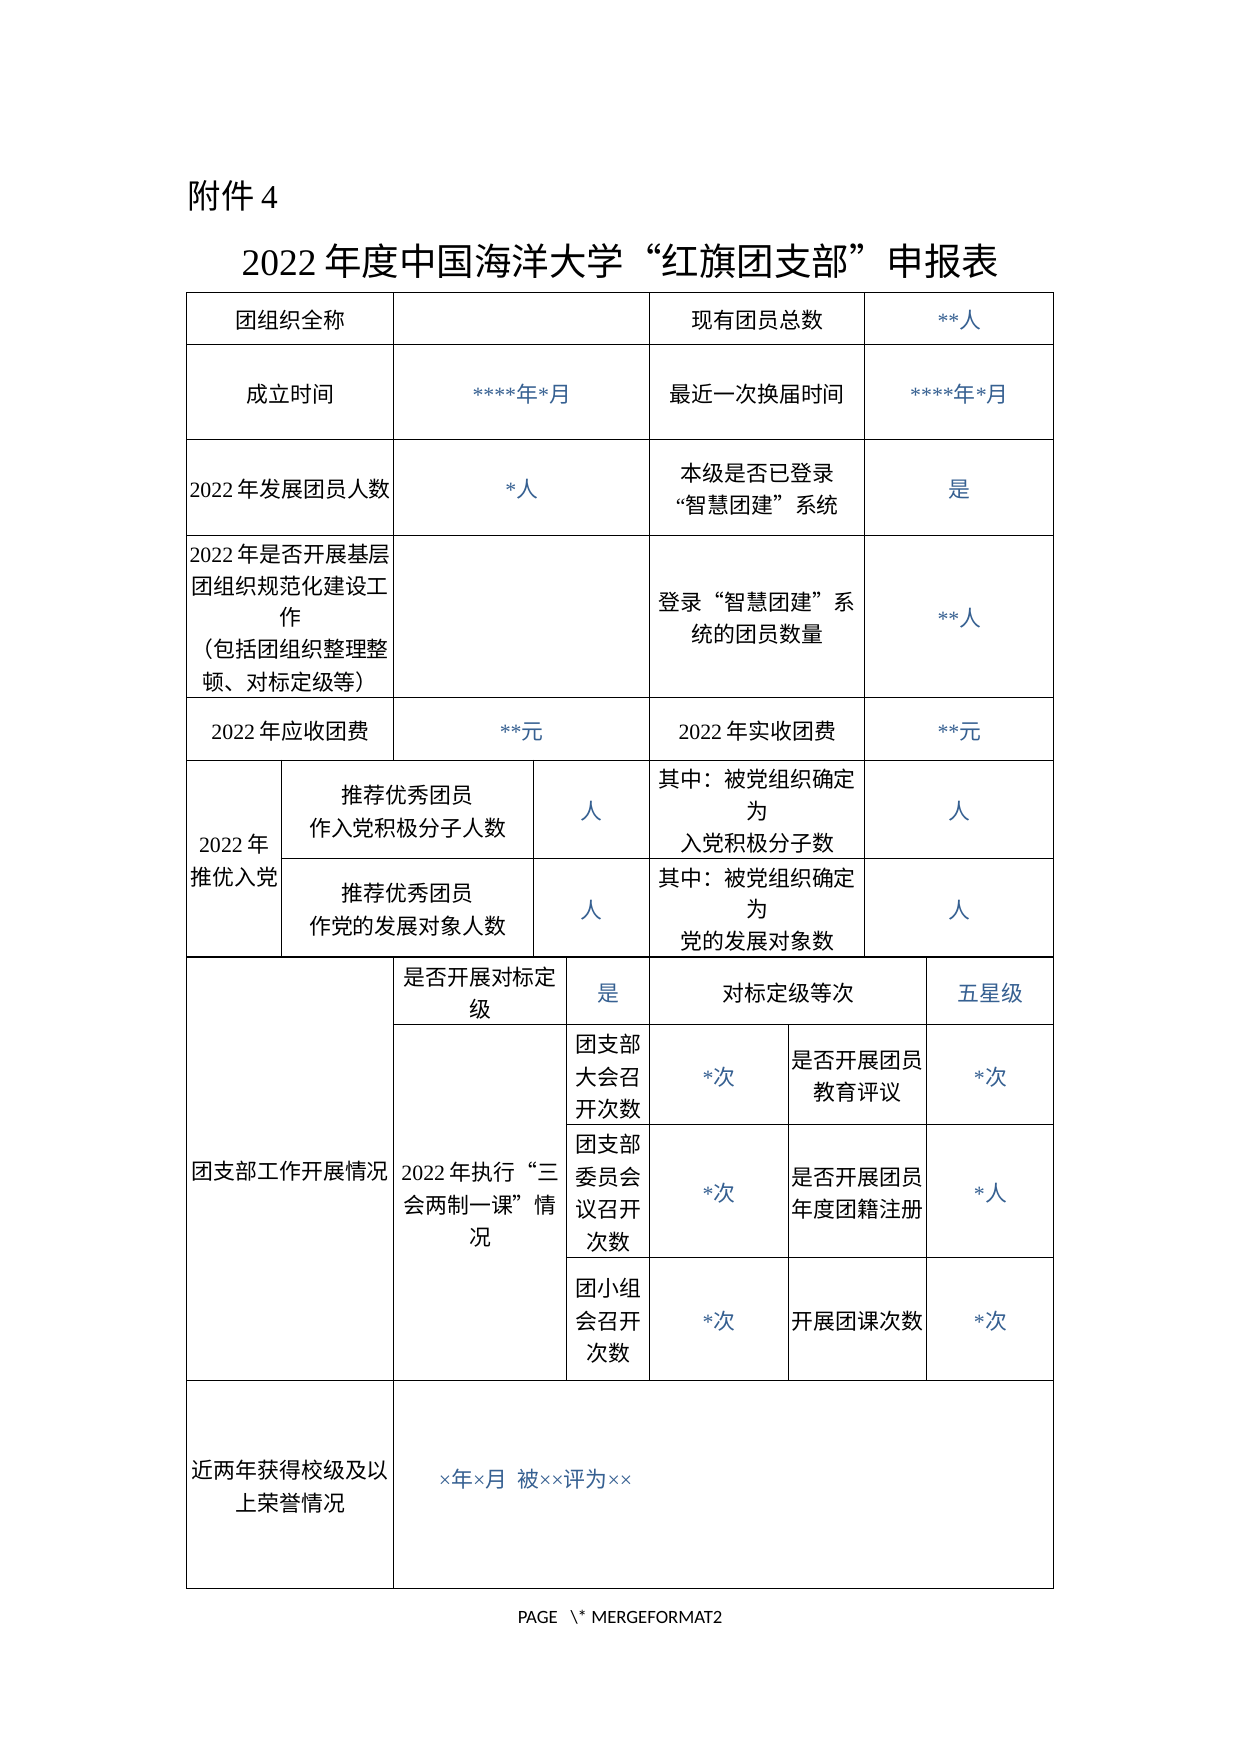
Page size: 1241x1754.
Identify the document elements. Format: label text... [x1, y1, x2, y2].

table_cell ****年*月 [394, 345, 649, 439]
text 附件4 [187, 162, 1053, 227]
table_cell **元 [394, 698, 649, 759]
table_cell 其中：被党组织确定为 党的发展对象数 [650, 859, 864, 956]
table_cell 五星级 [927, 958, 1053, 1024]
table_cell 登录“智慧团建”系统的团员数量 [650, 536, 864, 697]
table_cell 对标定级等次 [650, 958, 926, 1024]
table_cell 推荐优秀团员 作入党积极分子人数 [282, 761, 533, 858]
table_header [394, 293, 649, 344]
table_cell 团支部大会召开次数 [567, 1025, 649, 1124]
table_cell 本级是否已登录 “智慧团建”系统 [650, 440, 864, 534]
table_cell 团小组会召开次数 [567, 1258, 649, 1380]
table_cell 2022年是否开展基层 团组织规范化建设工作 （包括团组织整理整顿、对标定级等） [187, 536, 393, 697]
table_cell *次 [927, 1258, 1053, 1380]
table_cell 是否开展对标定级 [394, 958, 566, 1024]
table_cell 2022年 推优入党 [187, 761, 281, 956]
table_cell 是 [865, 440, 1053, 534]
table_cell 是 [567, 958, 649, 1024]
table_header 现有团员总数 [650, 293, 864, 344]
text 2022年度中国海洋大学“红旗团支部”申报表 [187, 227, 1053, 292]
table_cell 2022年应收团费 [187, 698, 393, 759]
table_cell *人 [394, 440, 649, 534]
table_header **人 [865, 293, 1053, 344]
table_cell 人 [534, 761, 649, 858]
table_cell 2022年实收团费 [650, 698, 864, 759]
table_cell 近两年获得校级及以上荣誉情况 [187, 1381, 393, 1588]
table_cell *次 [927, 1025, 1053, 1124]
table_cell 是否开展团员 教育评议 [789, 1025, 926, 1124]
table_cell 开展团课次数 [789, 1258, 926, 1380]
table_cell 人 [534, 859, 649, 956]
table_cell *次 [650, 1258, 788, 1380]
table_header 团组织全称 [187, 293, 393, 344]
table_cell 团支部委员会议召开次数 [567, 1125, 649, 1257]
table_cell 其中：被党组织确定为 入党积极分子数 [650, 761, 864, 858]
table_cell *人 [927, 1125, 1053, 1257]
table_cell 是否开展团员 年度团籍注册 [789, 1125, 926, 1257]
table_cell 人 [865, 859, 1053, 956]
table_cell 团支部工作开展情况 [187, 958, 393, 1380]
table_cell 最近一次换届时间 [650, 345, 864, 439]
table_cell ****年*月 [865, 345, 1053, 439]
table_cell 人 [865, 761, 1053, 858]
table_cell [394, 536, 649, 697]
table_cell 2022年发展团员人数 [187, 440, 393, 534]
table_cell **人 [865, 536, 1053, 697]
table_cell 2022年执行“三会两制一课”情况 [394, 1025, 566, 1380]
table_cell 推荐优秀团员 作党的发展对象人数 [282, 859, 533, 956]
table_cell **元 [865, 698, 1053, 759]
table_cell ×年×月 被××评为×× [394, 1381, 1053, 1588]
table_cell *次 [650, 1125, 788, 1257]
table_cell 成立时间 [187, 345, 393, 439]
table_cell *次 [650, 1025, 788, 1124]
